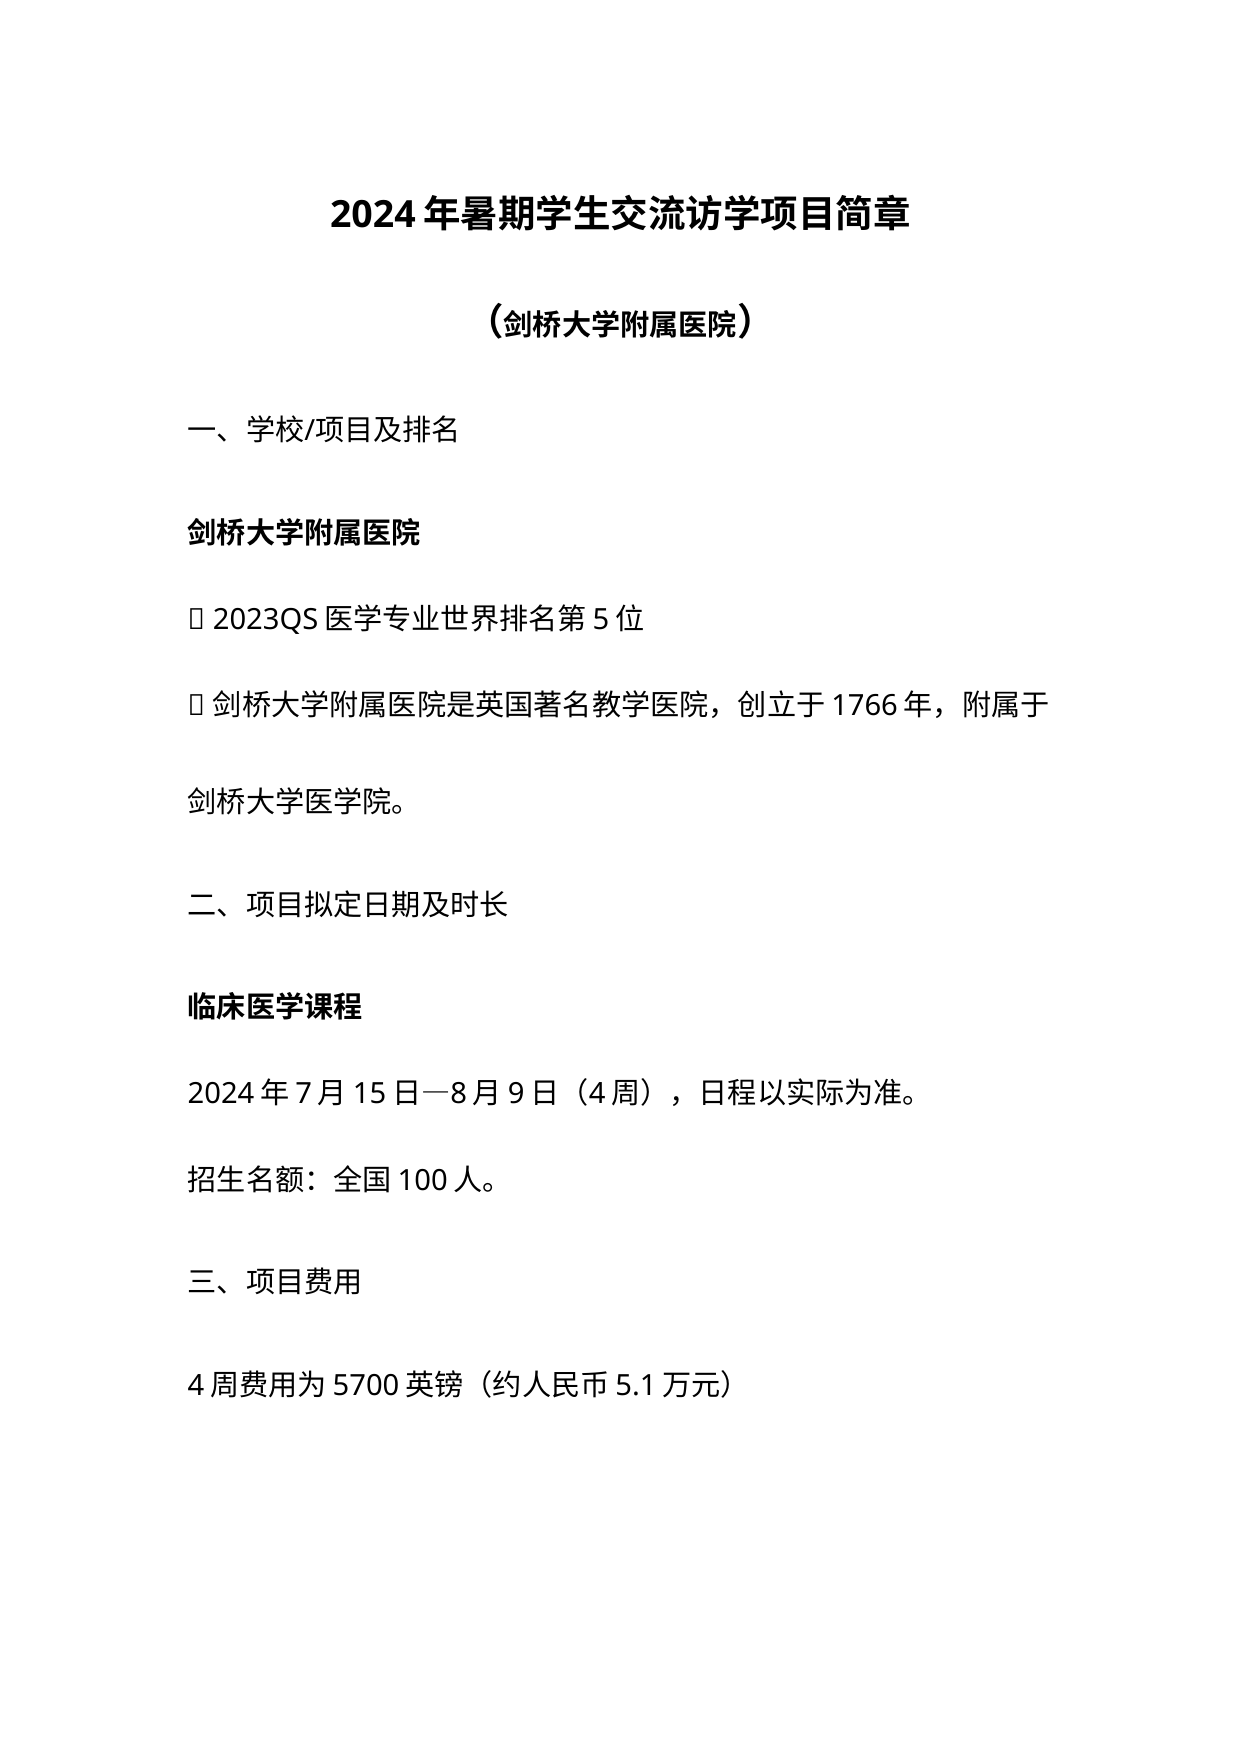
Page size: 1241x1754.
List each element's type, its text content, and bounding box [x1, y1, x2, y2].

text 一、学校/项目及排名 [187, 395, 1053, 460]
text （剑桥大学附属医院） [187, 287, 1053, 352]
text 4周费用为5700英镑（约人民币5.1万元） [187, 1350, 1053, 1415]
text 2024年暑期学生交流访学项目简章 [187, 178, 1053, 243]
text 剑桥大学附属医院 [187, 498, 1053, 563]
text 2024年7月15日—8月9日（4周），日程以实际为准。 [187, 1059, 1053, 1124]
text  剑桥大学附属医院是英国著名教学医院，创立于1766年，附属于剑桥大学医学院。 [187, 670, 1053, 833]
text 临床医学课程 [187, 973, 1053, 1038]
text 招生名额：全国100人。 [187, 1145, 1053, 1210]
text  2023QS医学专业世界排名第5位 [187, 584, 1053, 649]
text 二、项目拟定日期及时长 [187, 870, 1053, 935]
text 三、项目费用 [187, 1247, 1053, 1312]
